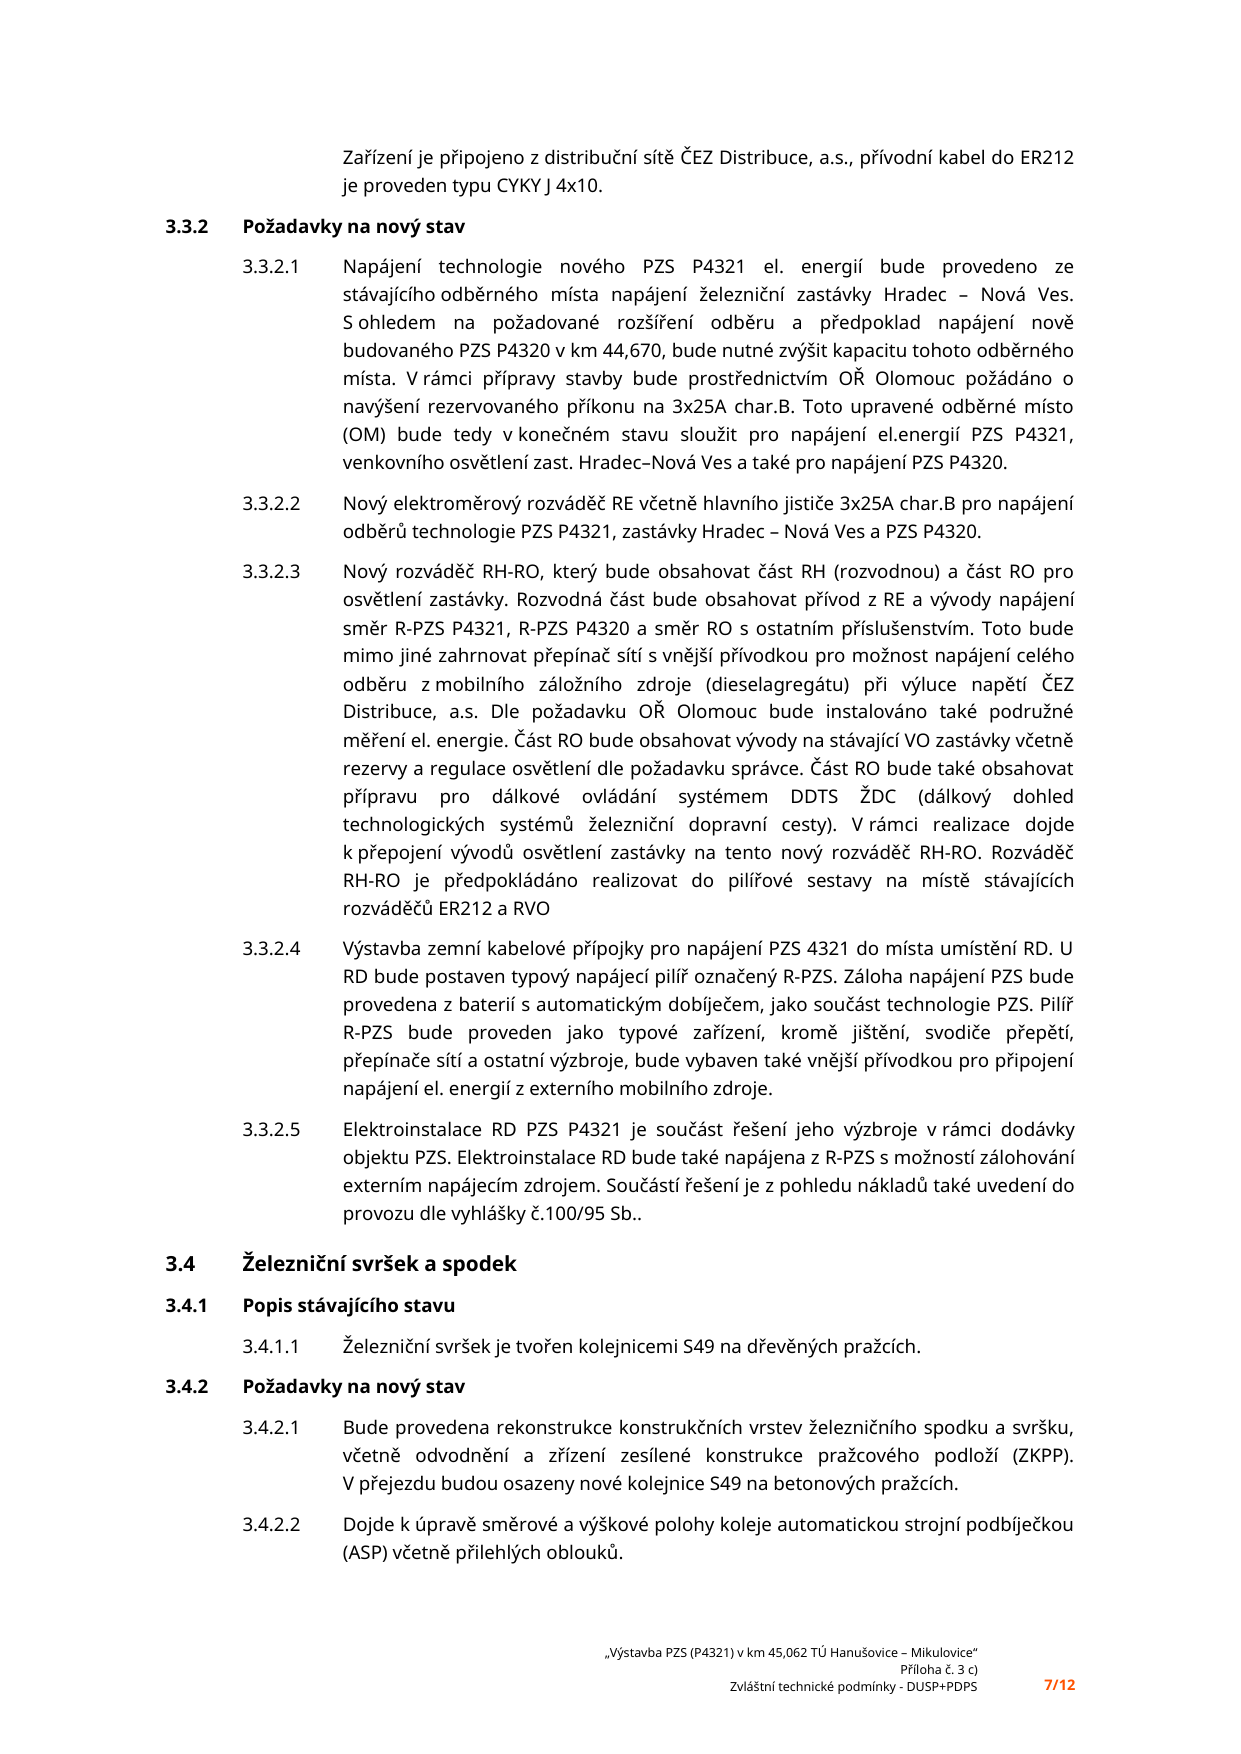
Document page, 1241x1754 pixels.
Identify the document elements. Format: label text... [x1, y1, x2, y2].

list Bude provedena rekonstrukce konstrukčních vrstev železničního spodku a svršku, včetně odvodnění a zřízení zesílené konstrukce pražcového podloží (ZKPP). V přejezdu budou osazeny nové kolejnice S49 na betonových pražcích. [242, 1414, 1075, 1496]
list Nový rozváděč RH-RO, který bude obsahovat část RH (rozvodnou) a část RO pro osvětlení zastávky. Rozvodná část bude obsahovat přívod z RE a vývody napájení směr R-PZS P4321, R-PZS P4320 a směr RO s ostatním příslušenstvím. Toto bude mimo jiné zahrnovat přepínač sítí s vnější přívodkou pro možnost napájení celého odběru z mobilního záložního zdroje (dieselagregátu) při výluce napětí ČEZ Distribuce, a.s. Dle požadavku OŘ Olomouc bude instalováno také podružné měření el. energie. Část RO bude obsahovat vývody na stávající VO zastávky včetně rezervy a regulace osvětlení dle požadavku správce. Část RO bude také obsahovat přípravu pro dálkové ovládání systémem DDTS ŽDC (dálkový dohled technologických systémů železniční dopravní cesty). V rámci realizace dojde k přepojení vývodů osvětlení zastávky na tento nový rozváděč RH-RO. Rozváděč RH-RO je předpokládáno realizovat do pilířové sestavy na místě stávajících rozváděčů ER212 a RVO [242, 559, 1075, 921]
list Popis stávajícího stavu [165, 1293, 1075, 1318]
list Železniční svršek je tvořen kolejnicemi S49 na dřevěných pražcích. [242, 1333, 1075, 1359]
list Požadavky na nový stav [165, 1374, 1075, 1399]
list Elektroinstalace RD PZS P4321 je součást řešení jeho výzbroje v rámci dodávky objektu PZS. Elektroinstalace RD bude také napájena z R-PZS s možností zálohování externím napájecím zdrojem. Součástí řešení je z pohledu nákladů také uvedení do provozu dle vyhlášky č.100/95 Sb.. [242, 1116, 1075, 1226]
list Železniční svršek a spodek [165, 1249, 1075, 1277]
list Výstavba zemní kabelové přípojky pro napájení PZS 4321 do místa umístění RD. U RD bude postaven typový napájecí pilíř označený R-PZS. Záloha napájení PZS bude provedena z baterií s automatickým dobíječem, jako součást technologie PZS. Pilíř R-PZS bude proveden jako typové zařízení, kromě jištění, svodiče přepětí, přepínače sítí a ostatní výzbroje, bude vybaven také vnější přívodkou pro připojení napájení el. energií z externího mobilního zdroje. [242, 936, 1075, 1101]
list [242, 144, 1075, 198]
list Dojde k úpravě směrové a výškové polohy koleje automatickou strojní podbíječkou (ASP) včetně přilehlých oblouků. [242, 1511, 1075, 1564]
list Nový elektroměrový rozváděč RE včetně hlavního jističe 3x25A char.B pro napájení odběrů technologie PZS P4321, zastávky Hradec – Nová Ves a PZS P4320. [242, 490, 1075, 544]
list Požadavky na nový stav [165, 213, 1075, 238]
list Napájení technologie nového PZS P4321 el. energií bude provedeno ze stávajícího odběrného místa napájení železniční zastávky Hradec – Nová Ves. S ohledem na požadované rozšíření odběru a předpoklad napájení nově budovaného PZS P4320 v km 44,670, bude nutné zvýšit kapacitu tohoto odběrného místa. V rámci přípravy stavby bude prostřednictvím OŘ Olomouc požádáno o navýšení rezervovaného příkonu na 3x25A char.B. Toto upravené odběrné místo (OM) bude tedy v konečném stavu sloužit pro napájení el.energií PZS P4321, venkovního osvětlení zast. Hradec–Nová Ves a také pro napájení PZS P4320. [242, 253, 1075, 475]
